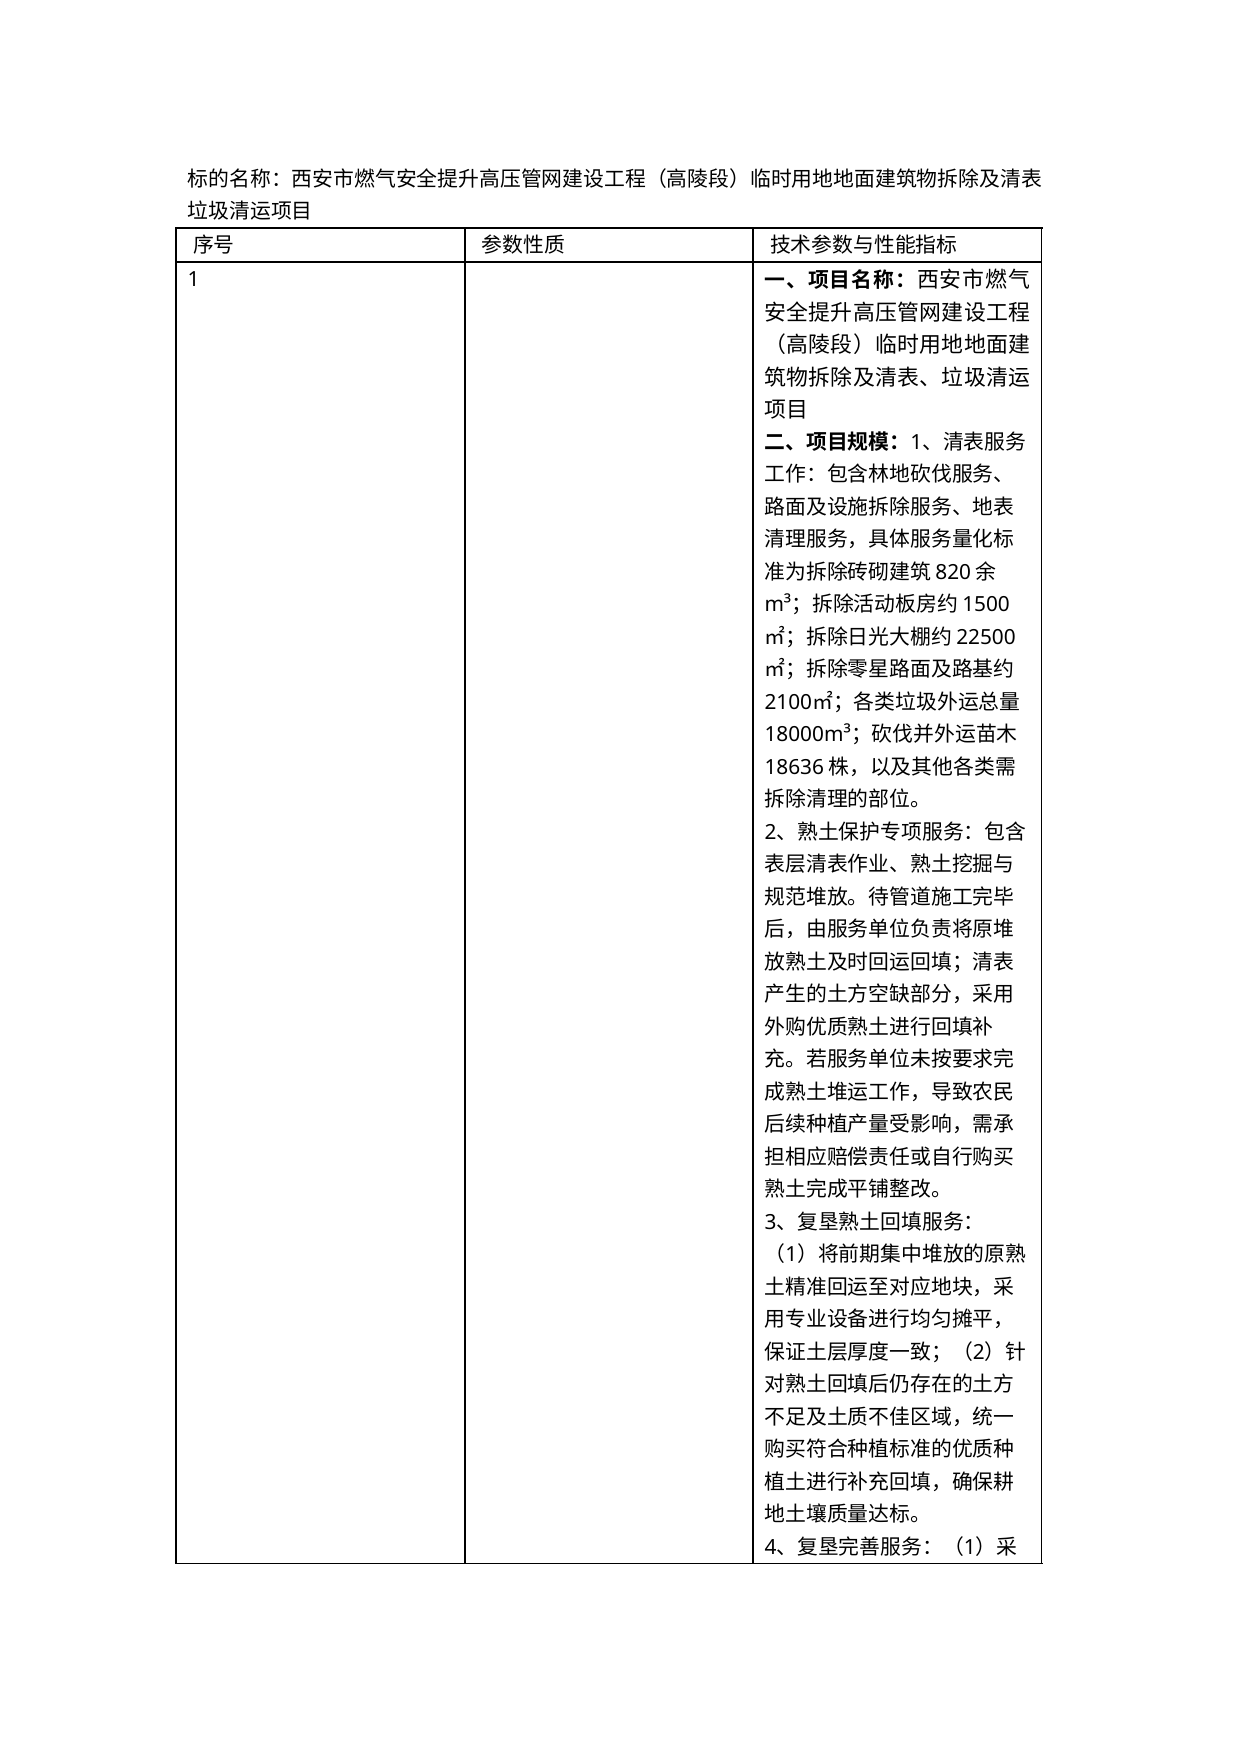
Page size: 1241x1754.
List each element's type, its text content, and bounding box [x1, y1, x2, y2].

table_cell 1 [177, 263, 464, 1563]
table_header 序号 [177, 229, 464, 261]
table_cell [754, 263, 1041, 1563]
table_cell [466, 263, 752, 1563]
text 标的名称：西安市燃气安全提升高压管网建设工程（高陵段）临时用地地面建筑物拆除及清表 垃圾清运项目 [187, 162, 1053, 227]
table_header 技术参数与性能指标 [754, 229, 1041, 261]
table_header 参数性质 [466, 229, 752, 261]
